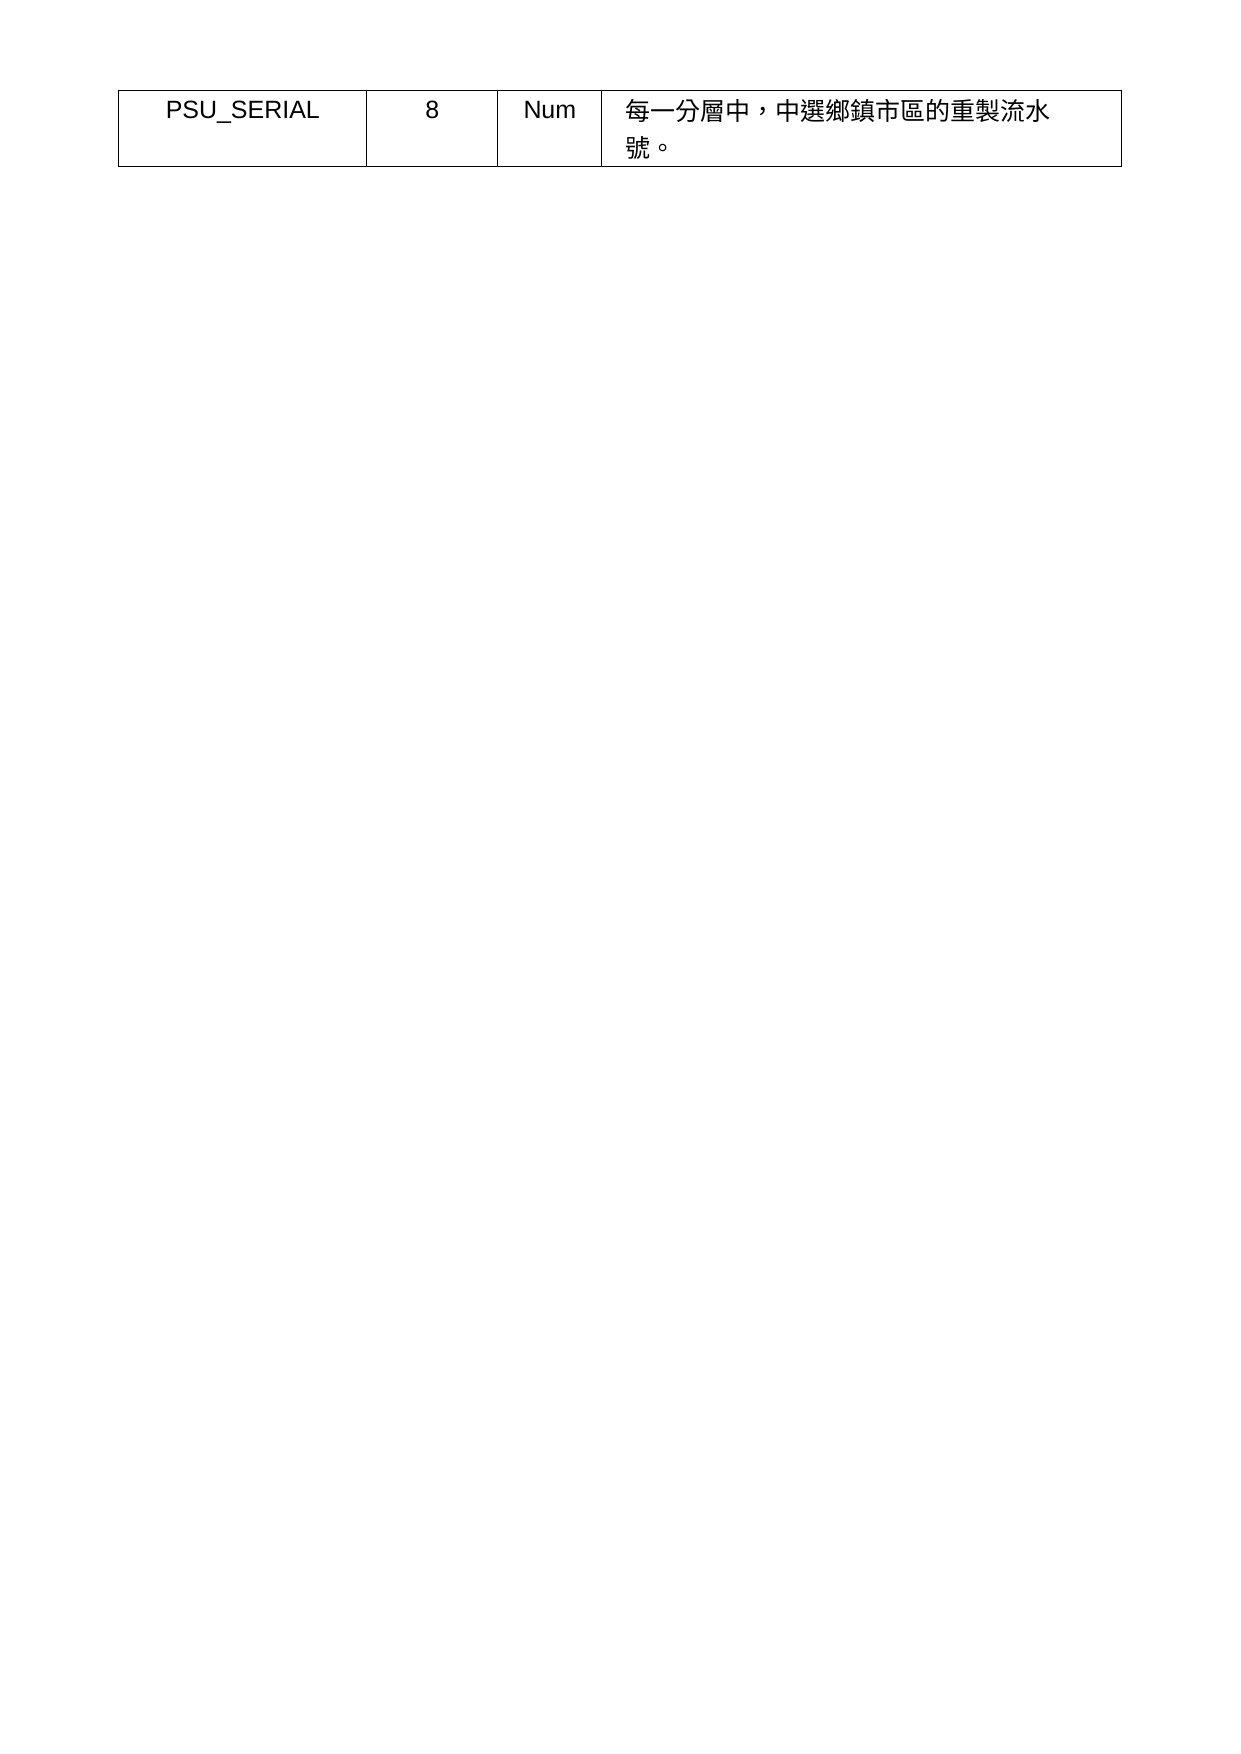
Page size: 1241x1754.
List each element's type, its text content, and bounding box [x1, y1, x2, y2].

table_cell 8 [367, 91, 497, 166]
table_cell PSU_SERIAL [119, 91, 366, 166]
table_cell 每一分層中，中選鄉鎮市區的重製流水號。 [602, 91, 1121, 166]
table_cell Num [498, 91, 601, 166]
